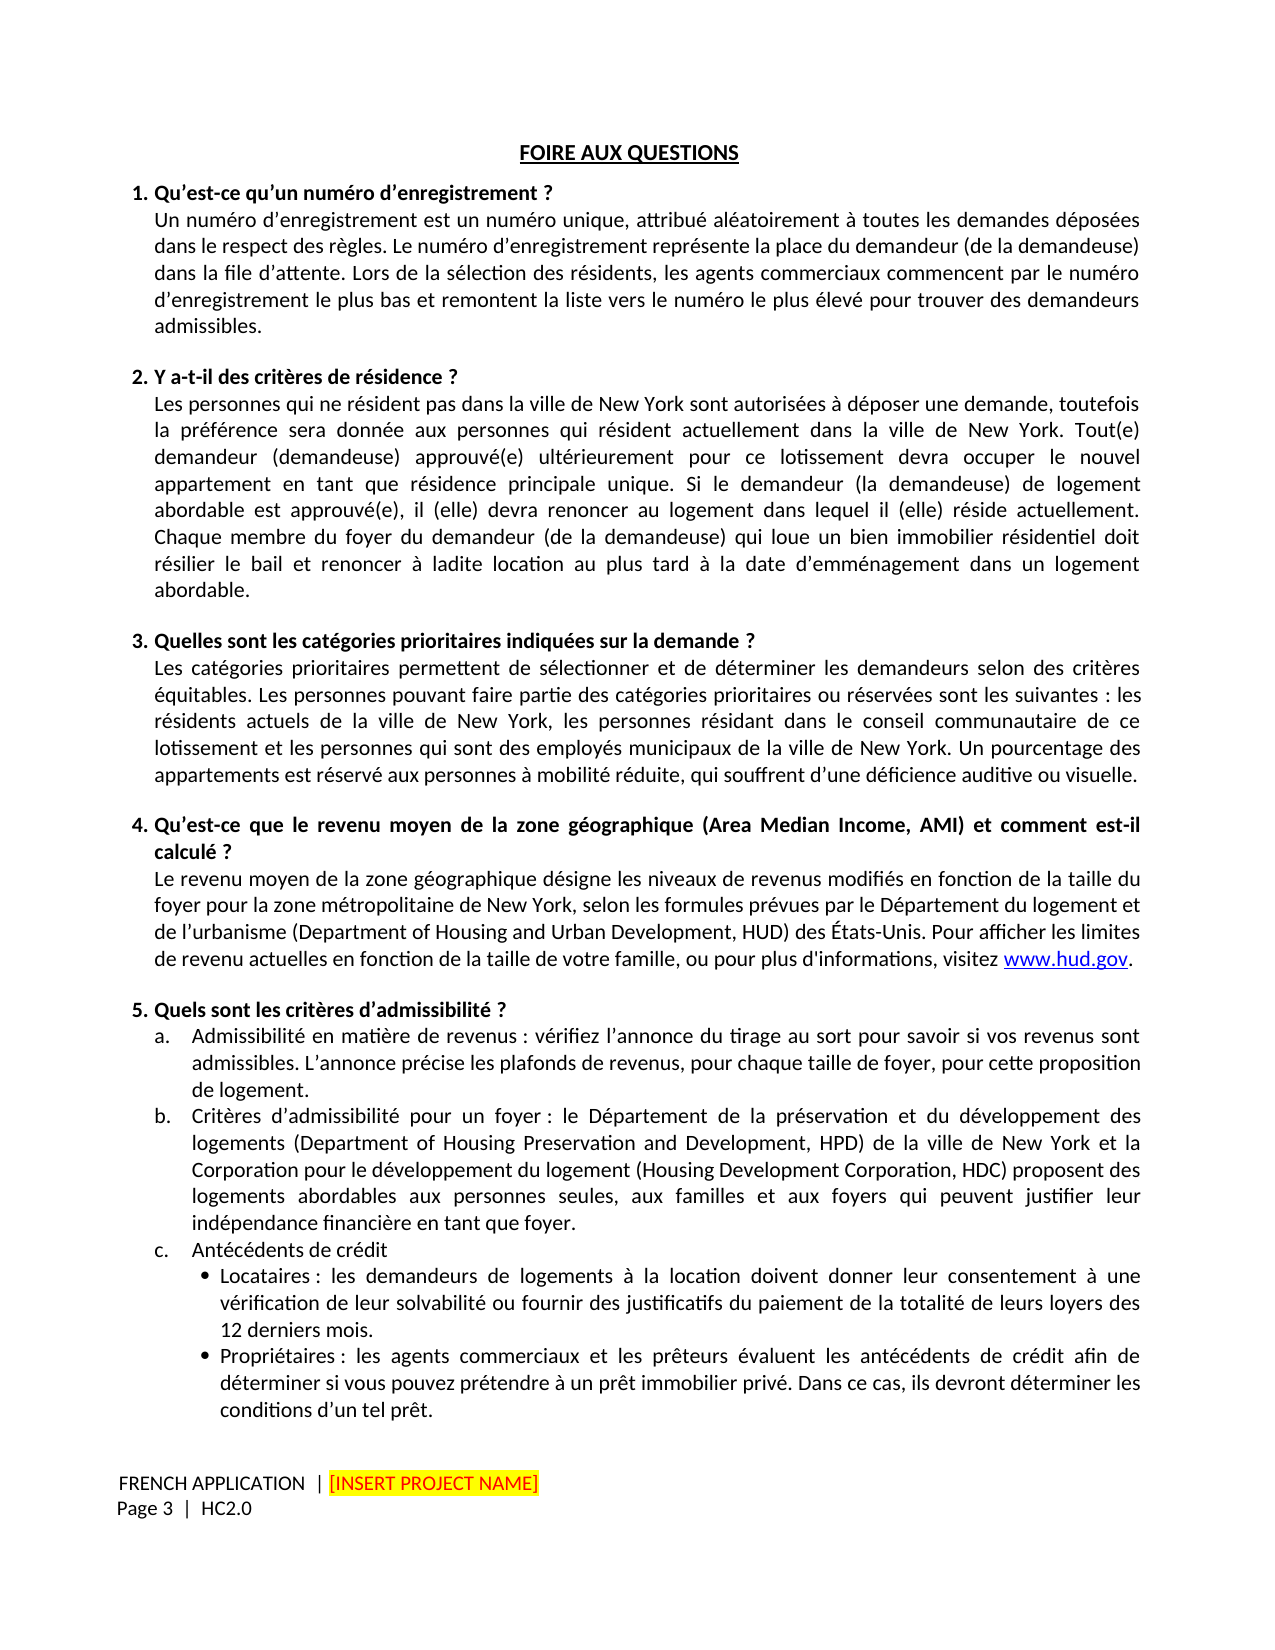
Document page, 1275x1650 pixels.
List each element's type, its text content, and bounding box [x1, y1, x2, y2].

list Qu’est-ce qu’un numéro d’enregistrement ? [132, 179, 1142, 206]
text Les personnes qui ne résident pas dans la ville de New York sont autorisées à déposer une demande, toutefois la préférence sera donnée aux personnes qui résident actuellement dans la ville de New York. Tout(e) demandeur (demandeuse) approuvé(e) ultérieurement pour ce lotissement devra occuper le nouvel appartement en tant que résidence principale unique. Si le demandeur (la demandeuse) de logement abordable est approuvé(e), il (elle) devra renoncer au logement dans lequel il (elle) réside actuellement. Chaque membre du foyer du demandeur (de la demandeuse) qui loue un bien immobilier résidentiel doit résilier le bail et renoncer à ladite location au plus tard à la date d’emménagement dans un logement abordable. [154, 390, 1142, 603]
list Antécédents de crédit [154, 1236, 1142, 1262]
text Un numéro d’enregistrement est un numéro unique, attribué aléatoirement à toutes les demandes déposées dans le respect des règles. Le numéro d’enregistrement représente la place du demandeur (de la demandeuse) dans la file d’attente. Lors de la sélection des résidents, les agents commerciaux commencent par le numéro d’enregistrement le plus bas et remontent la liste vers le numéro le plus élevé pour trouver des demandeurs admissibles. [154, 206, 1142, 339]
list Quelles sont les catégories prioritaires indiquées sur la demande ? [132, 627, 1142, 654]
list Locataires : les demandeurs de logements à la location doivent donner leur consentement à une vérification de leur solvabilité ou fournir des justificatifs du paiement de la totalité de leurs loyers des 12 derniers mois. [201, 1262, 1142, 1342]
list Propriétaires : les agents commerciaux et les prêteurs évaluent les antécédents de crédit afin de déterminer si vous pouvez prétendre à un prêt immobilier privé. Dans ce cas, ils devront déterminer les conditions d’un tel prêt. [201, 1342, 1142, 1422]
list Qu’est-ce que le revenu moyen de la zone géographique (Area Median Income, AMI) et comment est-il calculé ? [132, 812, 1142, 865]
list Critères d’admissibilité pour un foyer : le Département de la préservation et du développement des logements (Department of Housing Preservation and Development, HPD) de la ville de New York et la Corporation pour le développement du logement (Housing Development Corporation, HDC) proposent des logements abordables aux personnes seules, aux familles et aux foyers qui peuvent justifier leur indépendance financière en tant que foyer. [154, 1102, 1142, 1236]
list Quels sont les critères d’admissibilité ? [132, 996, 1142, 1022]
list Admissibilité en matière de revenus : vérifiez l’annonce du tirage au sort pour savoir si vos revenus sont admissibles. L’annonce précise les plafonds de revenus, pour chaque taille de foyer, pour cette proposition de logement. [154, 1022, 1142, 1102]
text FOIRE AUX QUESTIONS [117, 137, 1142, 167]
list Y a-t-il des critères de résidence ? [132, 363, 1142, 390]
text Le revenu moyen de la zone géographique désigne les niveaux de revenus modifiés en fonction de la taille du foyer pour la zone métropolitaine de New York, selon les formules prévues par le Département du logement et de l’urbanisme (Department of Housing and Urban Development, HUD) des États-Unis. Pour afficher les limites de revenu actuelles en fonction de la taille de votre famille, ou pour plus d'informations, visitez www.hud.gov. [154, 865, 1142, 972]
text Les catégories prioritaires permettent de sélectionner et de déterminer les demandeurs selon des critères équitables. Les personnes pouvant faire partie des catégories prioritaires ou réservées sont les suivantes : les résidents actuels de la ville de New York, les personnes résidant dans le conseil communautaire de ce lotissement et les personnes qui sont des employés municipaux de la ville de New York. Un pourcentage des appartements est réservé aux personnes à mobilité réduite, qui souffrent d’une déficience auditive ou visuelle. [154, 654, 1142, 787]
